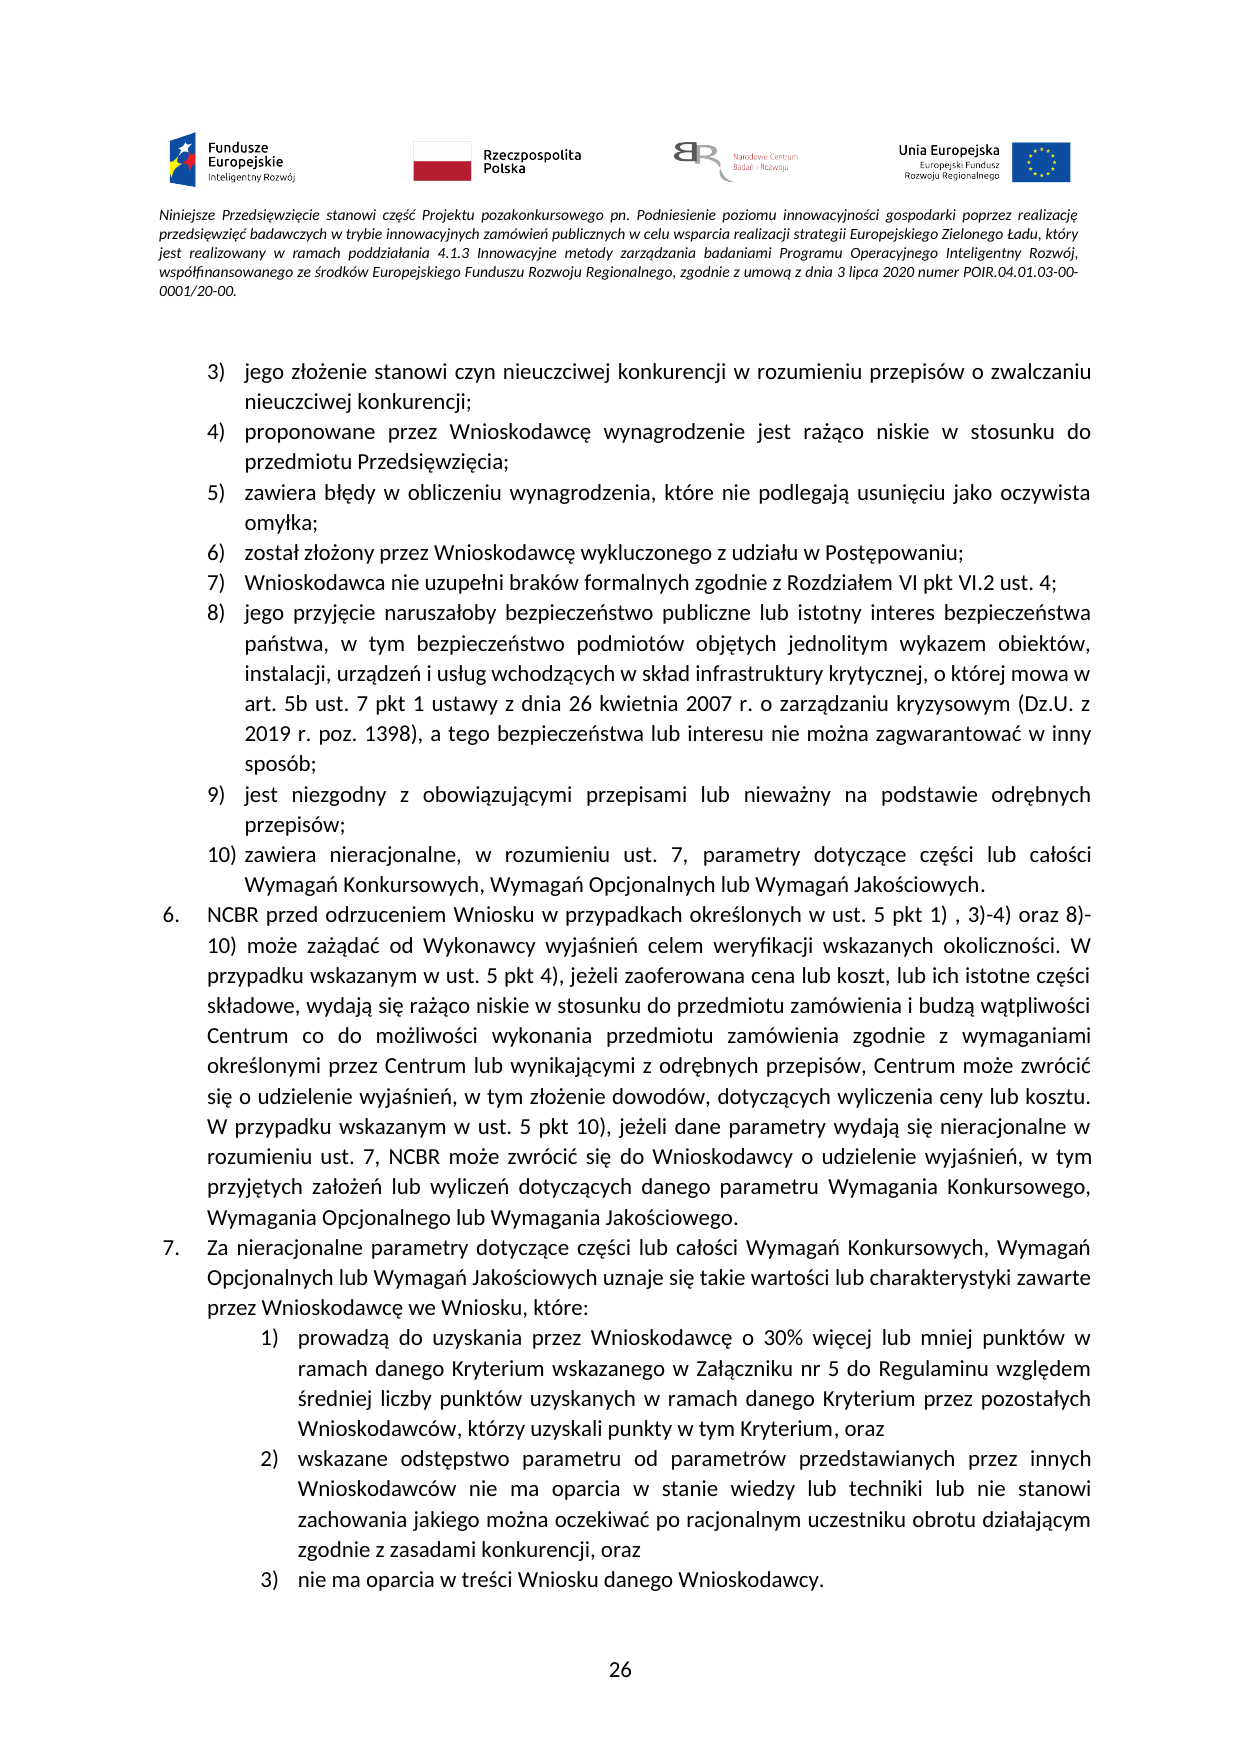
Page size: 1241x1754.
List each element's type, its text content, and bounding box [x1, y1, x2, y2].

list zawiera nieracjonalne, w rozumieniu ust. 7, parametry dotyczące części lub całości Wymagań Konkursowych, Wymagań Opcjonalnych lub Wymagań Jakościowych. [207, 840, 1092, 898]
list NCBR przed odrzuceniem Wniosku w przypadkach określonych w ust. 5 pkt 1) , 3)-4) oraz 8)-10) może zażądać od Wykonawcy wyjaśnień celem weryfikacji wskazanych okoliczności. W przypadku wskazanym w ust. 5 pkt 4), jeżeli zaoferowana cena lub koszt, lub ich istotne części składowe, wydają się rażąco niskie w stosunku do przedmiotu zamówienia i budzą wątpliwości Centrum co do możliwości wykonania przedmiotu zamówienia zgodnie z wymaganiami określonymi przez Centrum lub wynikającymi z odrębnych przepisów, Centrum może zwrócić się o udzielenie wyjaśnień, w tym złożenie dowodów, dotyczących wyliczenia ceny lub kosztu. W przypadku wskazanym w ust. 5 pkt 10), jeżeli dane parametry wydają się nieracjonalne w rozumieniu ust. 7, NCBR może zwrócić się do Wnioskodawcy o udzielenie wyjaśnień, w tym przyjętych założeń lub wyliczeń dotyczących danego parametru Wymagania Konkursowego, Wymagania Opcjonalnego lub Wymagania Jakościowego. [162, 901, 1092, 1231]
list Za nieracjonalne parametry dotyczące części lub całości Wymagań Konkursowych, Wymagań Opcjonalnych lub Wymagań Jakościowych uznaje się takie wartości lub charakterystyki zawarte przez Wnioskodawcę we Wniosku, które: [162, 1233, 1092, 1321]
list jego przyjęcie naruszałoby bezpieczeństwo publiczne lub istotny interes bezpieczeństwa państwa, w tym bezpieczeństwo podmiotów objętych jednolitym wykazem obiektów, instalacji, urządzeń i usług wchodzących w skład infrastruktury krytycznej, o której mowa w art. 5b ust. 7 pkt 1 ustawy z dnia 26 kwietnia 2007 r. o zarządzaniu kryzysowym (Dz.U. z 2019 r. poz. 1398), a tego bezpieczeństwa lub interesu nie można zagwarantować w inny sposób; [207, 598, 1092, 777]
list zawiera błędy w obliczeniu wynagrodzenia, które nie podlegają usunięciu jako oczywista omyłka; [207, 478, 1092, 536]
list jego złożenie stanowi czyn nieuczciwej konkurencji w rozumieniu przepisów o zwalczaniu nieuczciwej konkurencji; [207, 357, 1092, 415]
list wskazane odstępstwo parametru od parametrów przedstawianych przez innych Wnioskodawców nie ma oparcia w stanie wiedzy lub techniki lub nie stanowi zachowania jakiego można oczekiwać po racjonalnym uczestniku obrotu działającym zgodnie z zasadami konkurencji, oraz [260, 1444, 1092, 1563]
list proponowane przez Wnioskodawcę wynagrodzenie jest rażąco niskie w stosunku do przedmiotu Przedsięwzięcia; [207, 417, 1092, 475]
list prowadzą do uzyskania przez Wnioskodawcę o 30% więcej lub mniej punktów w ramach danego Kryterium wskazanego w Załączniku nr 5 do Regulaminu względem średniej liczby punktów uzyskanych w ramach danego Kryterium przez pozostałych Wnioskodawców, którzy uzyskali punkty w tym Kryterium, oraz [260, 1323, 1092, 1442]
list został złożony przez Wnioskodawcę wykluczonego z udziału w Postępowaniu; [207, 538, 1092, 566]
picture [169, 132, 1071, 187]
list Wnioskodawca nie uzupełni braków formalnych zgodnie z Rozdziałem VI pkt 6.2 ust. 4; [207, 568, 1092, 596]
list nie ma oparcia w treści Wniosku danego Wnioskodawcy. [260, 1565, 1092, 1593]
list jest niezgodny z obowiązującymi przepisami lub nieważny na podstawie odrębnych przepisów; [207, 780, 1092, 838]
